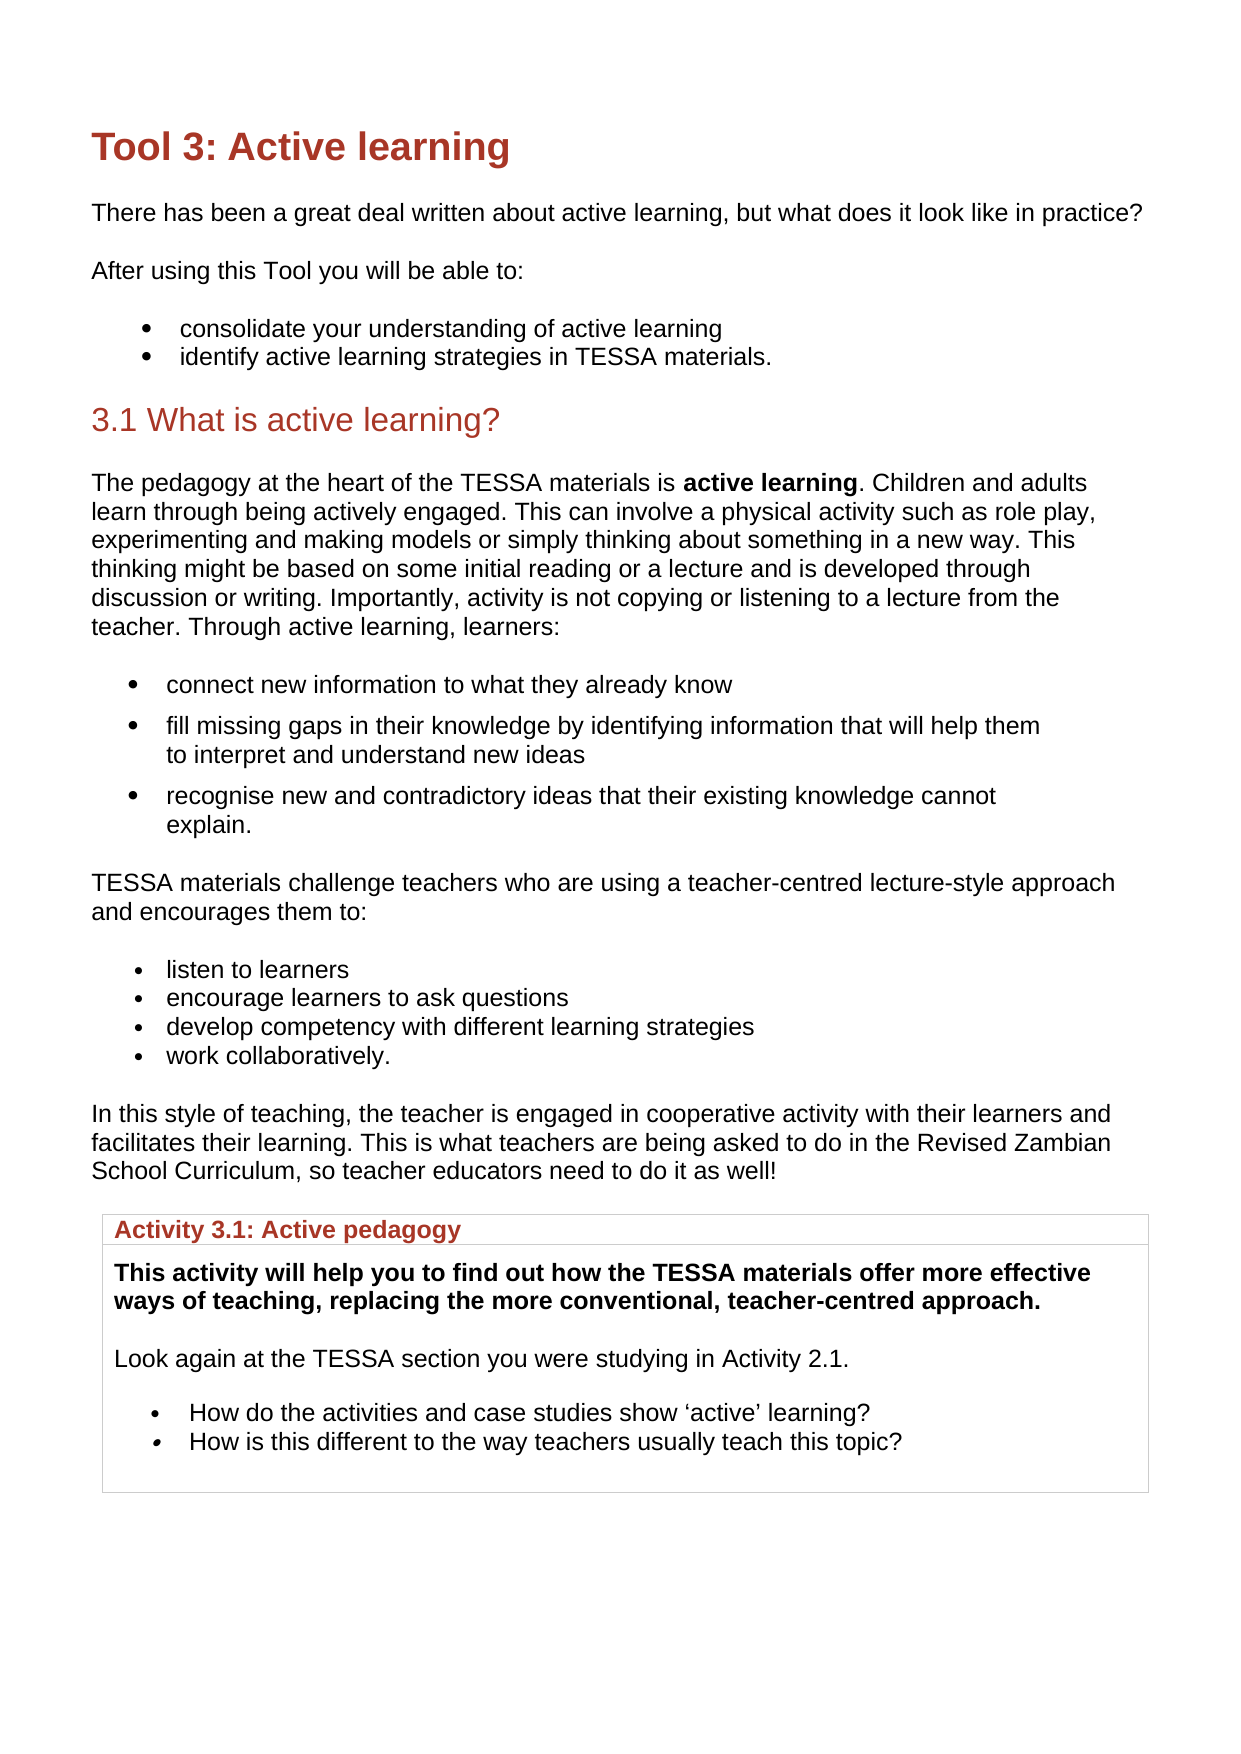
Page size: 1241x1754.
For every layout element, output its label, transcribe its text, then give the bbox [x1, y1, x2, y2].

text There has been a great deal written about active learning, but what does it look like in practice? [91, 198, 1149, 226]
list connect new information to what they already know [128, 670, 1068, 698]
list encourage learners to ask questions [135, 983, 1068, 1012]
list identify active learning strategies in TESSA materials. [142, 342, 1149, 371]
table_header Activity 3.1: Active pedagogy [103, 1215, 1148, 1244]
text TESSA materials challenge teachers who are using a teacher-centred lecture-style approach and encourages them to: [91, 868, 1149, 925]
text After using this Tool you will be able to: [91, 256, 1149, 284]
text In this style of teaching, the teacher is engaged in cooperative activity with their learners and facilitates their learning. This is what teachers are being asked to do in the Revised Zambian School Curriculum, so teacher educators need to do it as well! [91, 1099, 1149, 1185]
subtitle Tool 3: Active learning [91, 123, 1149, 168]
table_cell This activity will help you to find out how the TESSA materials offer more effective ways of teaching, replacing the more conventional, teacher-centred approach. Look again at the TESSA section you were studying in Activity 2.1. How do the activities and case studies show ‘active’ learning? How is this different to the way teachers usually teach this topic? [103, 1245, 1148, 1492]
subtitle 3.1 What is active learning? [91, 400, 1149, 439]
list work collaboratively. [135, 1041, 1068, 1069]
list recognise new and contradictory ideas that their existing knowledge cannot explain. [128, 781, 1068, 839]
list consolidate your understanding of active learning [142, 313, 1149, 342]
list listen to learners [135, 954, 1068, 983]
list fill missing gaps in their knowledge by identifying information that will help them to interpret and understand new ideas [128, 711, 1068, 769]
text The pedagogy at the heart of the TESSA materials is active learning. Children and adults learn through being actively engaged. This can involve a physical activity such as role play, experimenting and making models or simply thinking about something in a new way. This thinking might be based on some initial reading or a lecture and is developed through discussion or writing. Importantly, activity is not copying or listening to a lecture from the teacher. Through active learning, learners: [91, 468, 1149, 641]
list develop competency with different learning strategies [135, 1012, 1068, 1041]
